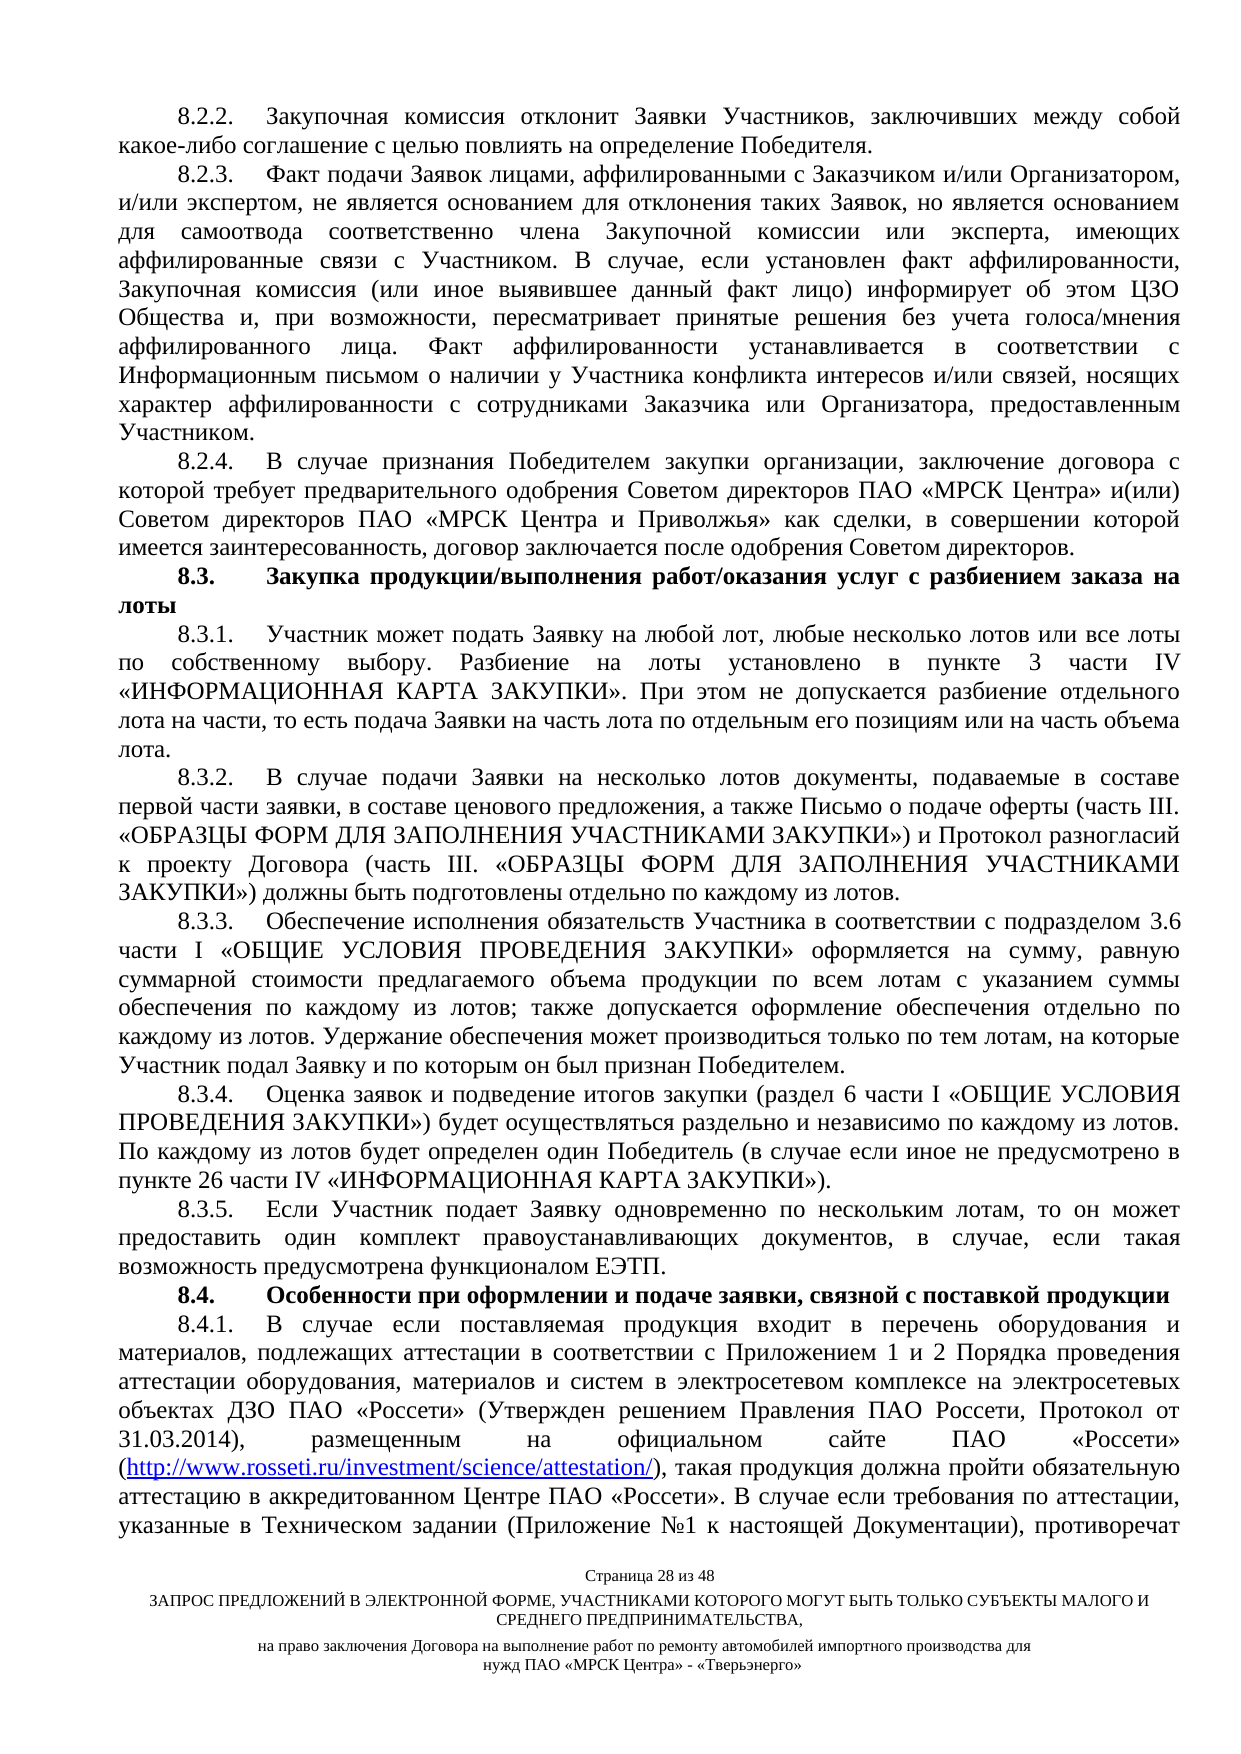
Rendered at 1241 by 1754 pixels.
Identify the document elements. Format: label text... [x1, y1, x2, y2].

subtitle Оценка заявок и подведение итогов закупки (раздел 6 части I «ОБЩИЕ УСЛОВИЯ ПРОВЕДЕНИЯ ЗАКУПКИ») будет осуществляться раздельно и независимо по каждому из лотов. По каждому из лотов будет определен один Победитель (в случае если иное не предусмотрено в пункте 26 части IV «ИНФОРМАЦИОННАЯ КАРТА ЗАКУПКИ»). [118, 1079, 1181, 1194]
subtitle Закупка продукции/выполнения работ/оказания услуг с разбиением заказа на лоты [118, 561, 1181, 619]
subtitle Участник может подать Заявку на любой лот, любые несколько лотов или все лоты по собственному выбору. Разбиение на лоты установлено в пункте 3 части IV «ИНФОРМАЦИОННАЯ КАРТА ЗАКУПКИ». При этом не допускается разбиение отдельного лота на части, то есть подача Заявки на часть лота по отдельным его позициям или на часть объема лота. [118, 619, 1181, 762]
subtitle Особенности при оформлении и подаче заявки, связной с поставкой продукции [118, 1280, 1181, 1309]
subtitle В случае подачи Заявки на несколько лотов документы, подаваемые в составе первой части заявки, в составе ценового предложения, а также Письмо о подаче оферты (часть III. «ОБРАЗЦЫ ФОРМ ДЛЯ ЗАПОЛНЕНИЯ УЧАСТНИКАМИ ЗАКУПКИ») и Протокол разногласий к проекту Договора (часть III. «ОБРАЗЦЫ ФОРМ ДЛЯ ЗАПОЛНЕНИЯ УЧАСТНИКАМИ ЗАКУПКИ») должны быть подготовлены отдельно по каждому из лотов. [118, 762, 1181, 906]
subtitle Если Участник подает Заявку одновременно по нескольким лотам, то он может предоставить один комплект правоустанавливающих документов, в случае, если такая возможность предусмотрена функционалом ЕЭТП. [118, 1194, 1181, 1280]
subtitle Закупочная комиссия отклонит Заявки Участников, заключивших между собой какое-либо соглашение с целью повлиять на определение Победителя. [118, 101, 1181, 159]
subtitle Факт подачи Заявок лицами, аффилированными с Заказчиком и/или Организатором, и/или экспертом, не является основанием для отклонения таких Заявок, но является основанием для самоотвода соответственно члена Закупочной комиссии или эксперта, имеющих аффилированные связи с Участником. В случае, если установлен факт аффилированности, Закупочная комиссия (или иное выявившее данный факт лицо) информирует об этом ЦЗО Общества и, при возможности, пересматривает принятые решения без учета голоса/мнения аффилированного лица. Факт аффилированности устанавливается в соответствии с Информационным письмом о наличии у Участника конфликта интересов и/или связей, носящих характер аффилированности с сотрудниками Заказчика или Организатора, предоставленным Участником. [118, 159, 1181, 446]
subtitle Обеспечение исполнения обязательств Участника в соответствии с подразделом 3.6 части I «ОБЩИЕ УСЛОВИЯ ПРОВЕДЕНИЯ ЗАКУПКИ» оформляется на сумму, равную суммарной стоимости предлагаемого объема продукции по всем лотам с указанием суммы обеспечения по каждому из лотов; также допускается оформление обеспечения отдельно по каждому из лотов. Удержание обеспечения может производиться только по тем лотам, на которые Участник подал Заявку и по которым он был признан Победителем. [118, 906, 1181, 1079]
subtitle В случае признания Победителем закупки организации, заключение договора с которой требует предварительного одобрения Советом директоров ПАО «МРСК Центра» и(или) Советом директоров ПАО «МРСК Центра и Приволжья» как сделки, в совершении которой имеется заинтересованность, договор заключается после одобрения Советом директоров. [118, 446, 1181, 561]
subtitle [118, 1309, 1181, 1539]
